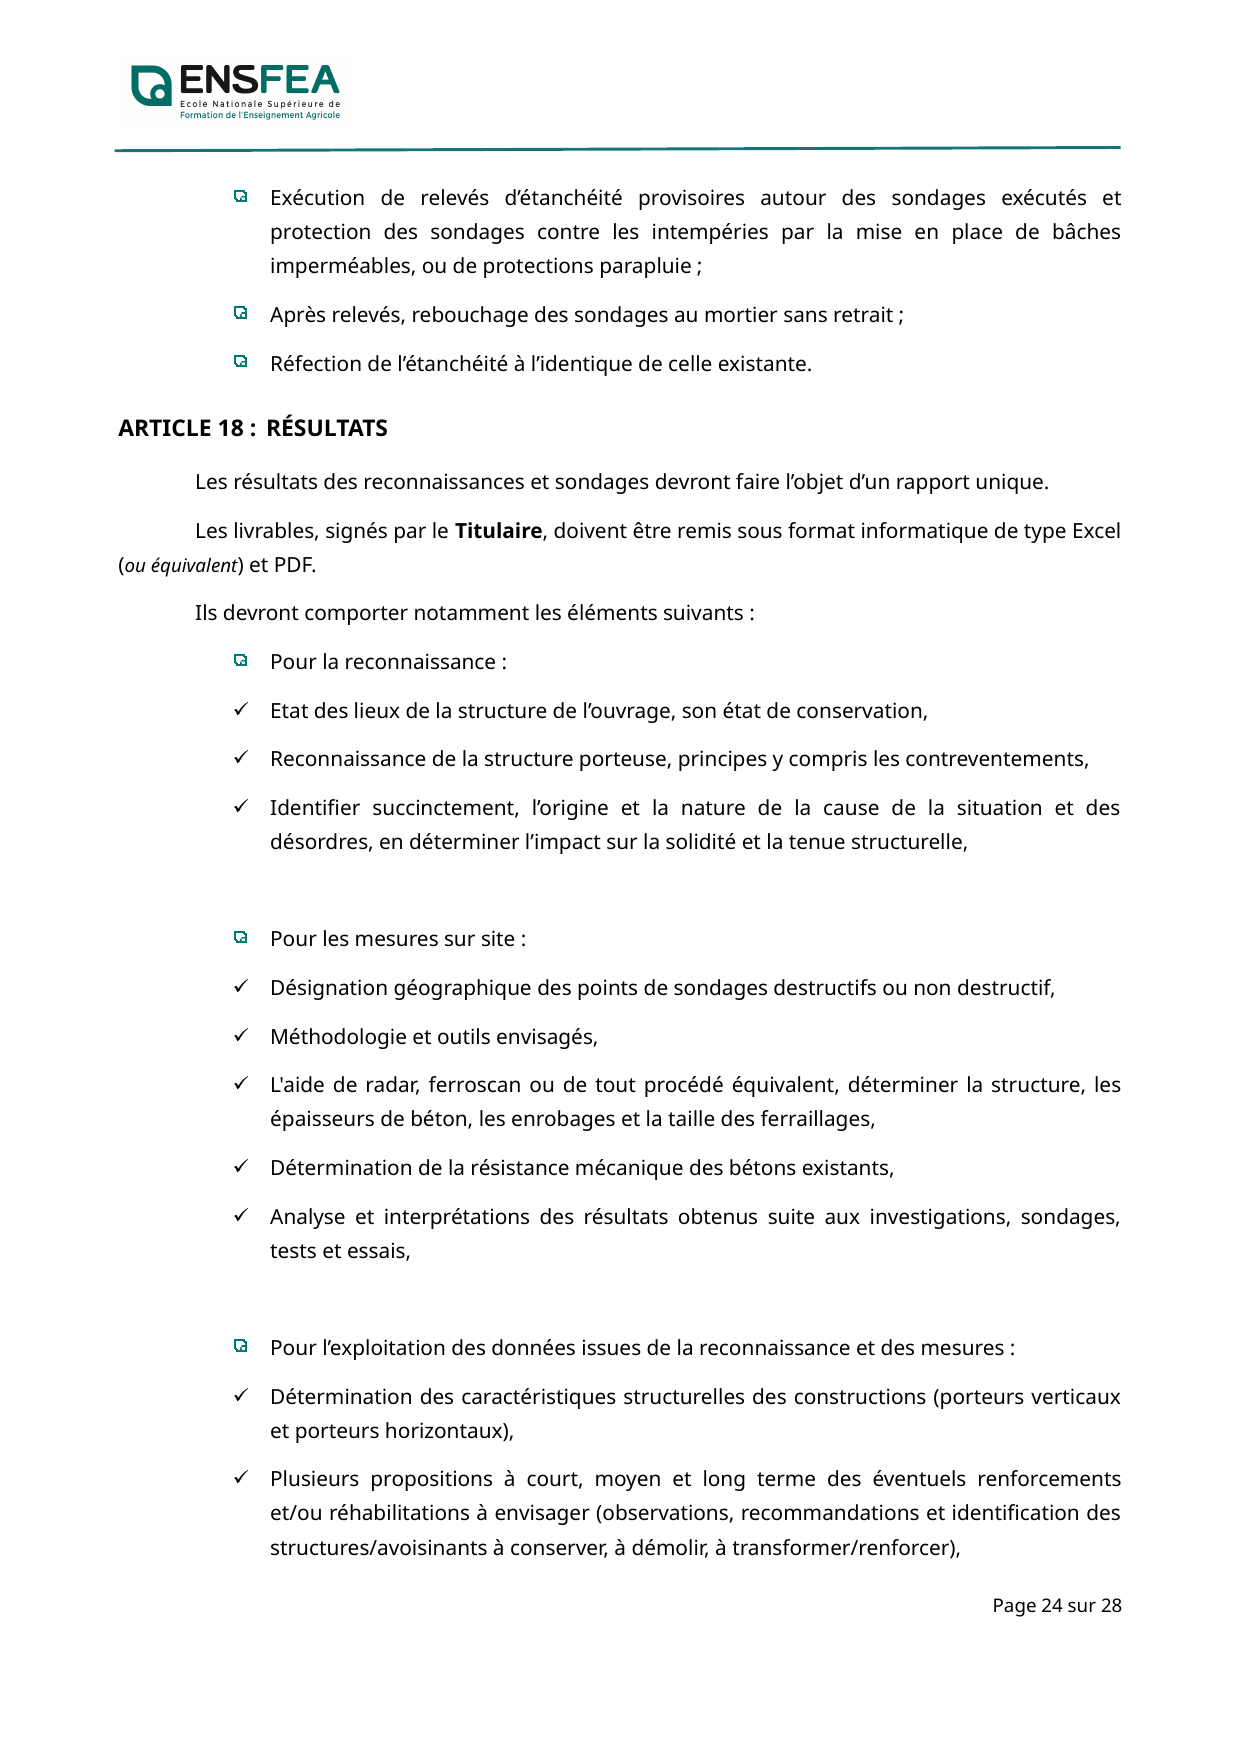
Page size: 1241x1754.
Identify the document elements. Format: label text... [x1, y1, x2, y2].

list L'aide de radar, ferroscan ou de tout procédé équivalent, déterminer la structure, les épaisseurs de béton, les enrobages et la taille des ferraillages, [232, 1070, 1122, 1133]
list Pour l’exploitation des données issues de la reconnaissance et des mesures : [232, 1333, 1122, 1362]
subtitle Résultats [118, 412, 1122, 443]
list Pour la reconnaissance : [232, 647, 1122, 676]
list Réfection de l’étanchéité à l’identique de celle existante. [232, 349, 1122, 377]
picture [233, 930, 251, 947]
text Les livrables, signés par le Titulaire, doivent être remis sous format informatique de type Excel (ou équivalent) et PDF. [118, 516, 1122, 578]
list Pour les mesures sur site : [232, 924, 1122, 953]
picture [233, 305, 251, 323]
picture [233, 354, 251, 371]
list Plusieurs propositions à court, moyen et long terme des éventuels renforcements et/ou réhabilitations à envisager (observations, recommandations et identification des structures/avoisinants à conserver, à démolir, à transformer/renforcer), [232, 1464, 1122, 1561]
list Exécution de relevés d’étanchéité provisoires autour des sondages exécutés et protection des sondages contre les intempéries par la mise en place de bâches imperméables, ou de protections parapluie ; [232, 183, 1122, 280]
picture [121, 53, 350, 131]
list Détermination de la résistance mécanique des bétons existants, [232, 1153, 1122, 1182]
list Après relevés, rebouchage des sondages au mortier sans retrait ; [232, 300, 1122, 328]
list Analyse et interprétations des résultats obtenus suite aux investigations, sondages, tests et essais, [232, 1202, 1122, 1264]
list Reconnaissance de la structure porteuse, principes y compris les contreventements, [232, 744, 1122, 773]
list Etat des lieux de la structure de l’ouvrage, son état de conservation, [232, 696, 1122, 724]
list Méthodologie et outils envisagés, [232, 1022, 1122, 1050]
list Identifier succinctement, l’origine et la nature de la cause de la situation et des désordres, en déterminer l’impact sur la solidité et la tenue structurelle, [232, 793, 1122, 856]
text Les résultats des reconnaissances et sondages devront faire l’objet d’un rapport unique. [118, 467, 1122, 496]
picture [233, 1338, 251, 1356]
list Détermination des caractéristiques structurelles des constructions (porteurs verticaux et porteurs horizontaux), [232, 1382, 1122, 1444]
list Désignation géographique des points de sondages destructifs ou non destructif, [232, 973, 1122, 1002]
picture [233, 653, 251, 670]
text Ils devront comporter notamment les éléments suivants : [118, 598, 1122, 627]
picture [233, 189, 251, 206]
